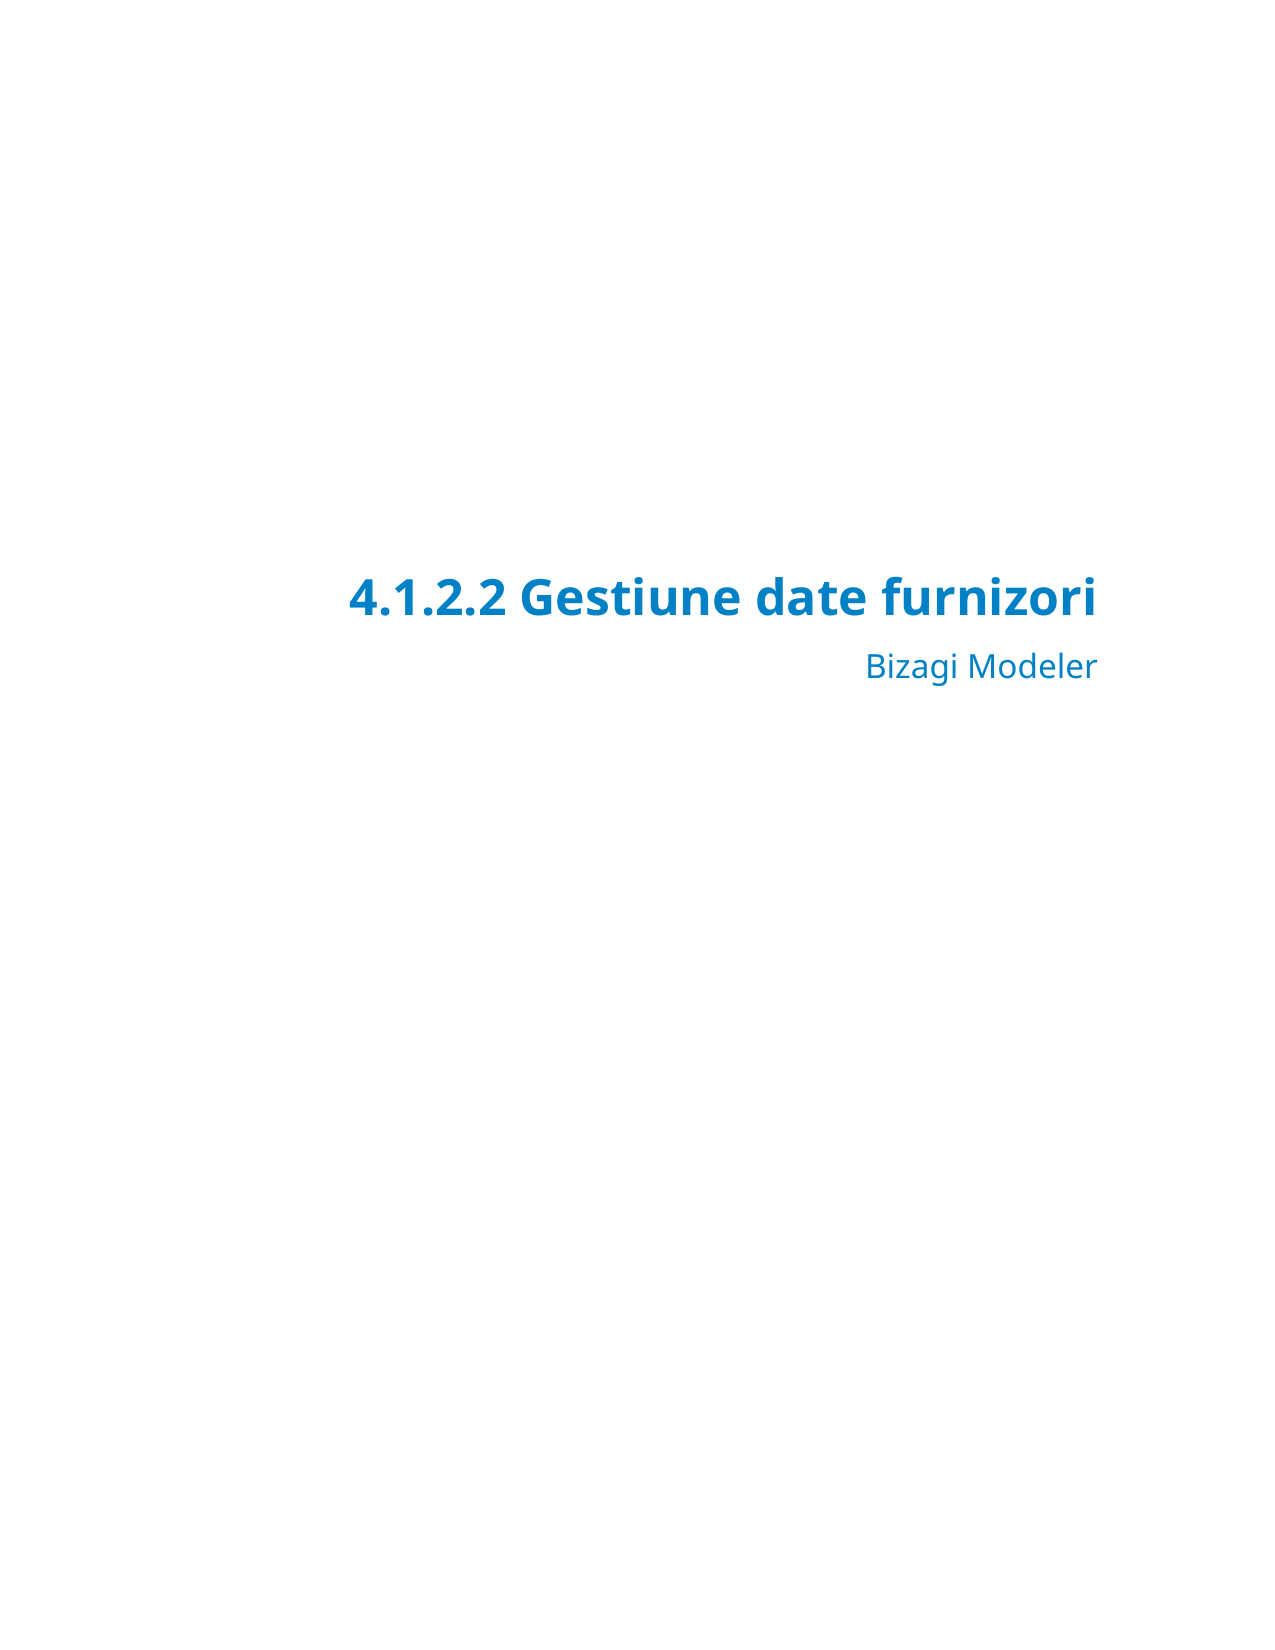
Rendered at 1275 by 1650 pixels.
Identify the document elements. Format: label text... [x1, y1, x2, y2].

subtitle Bizagi Modeler [177, 642, 1098, 688]
title 4.1.2.2 Gestiune date furnizori [177, 562, 1098, 630]
